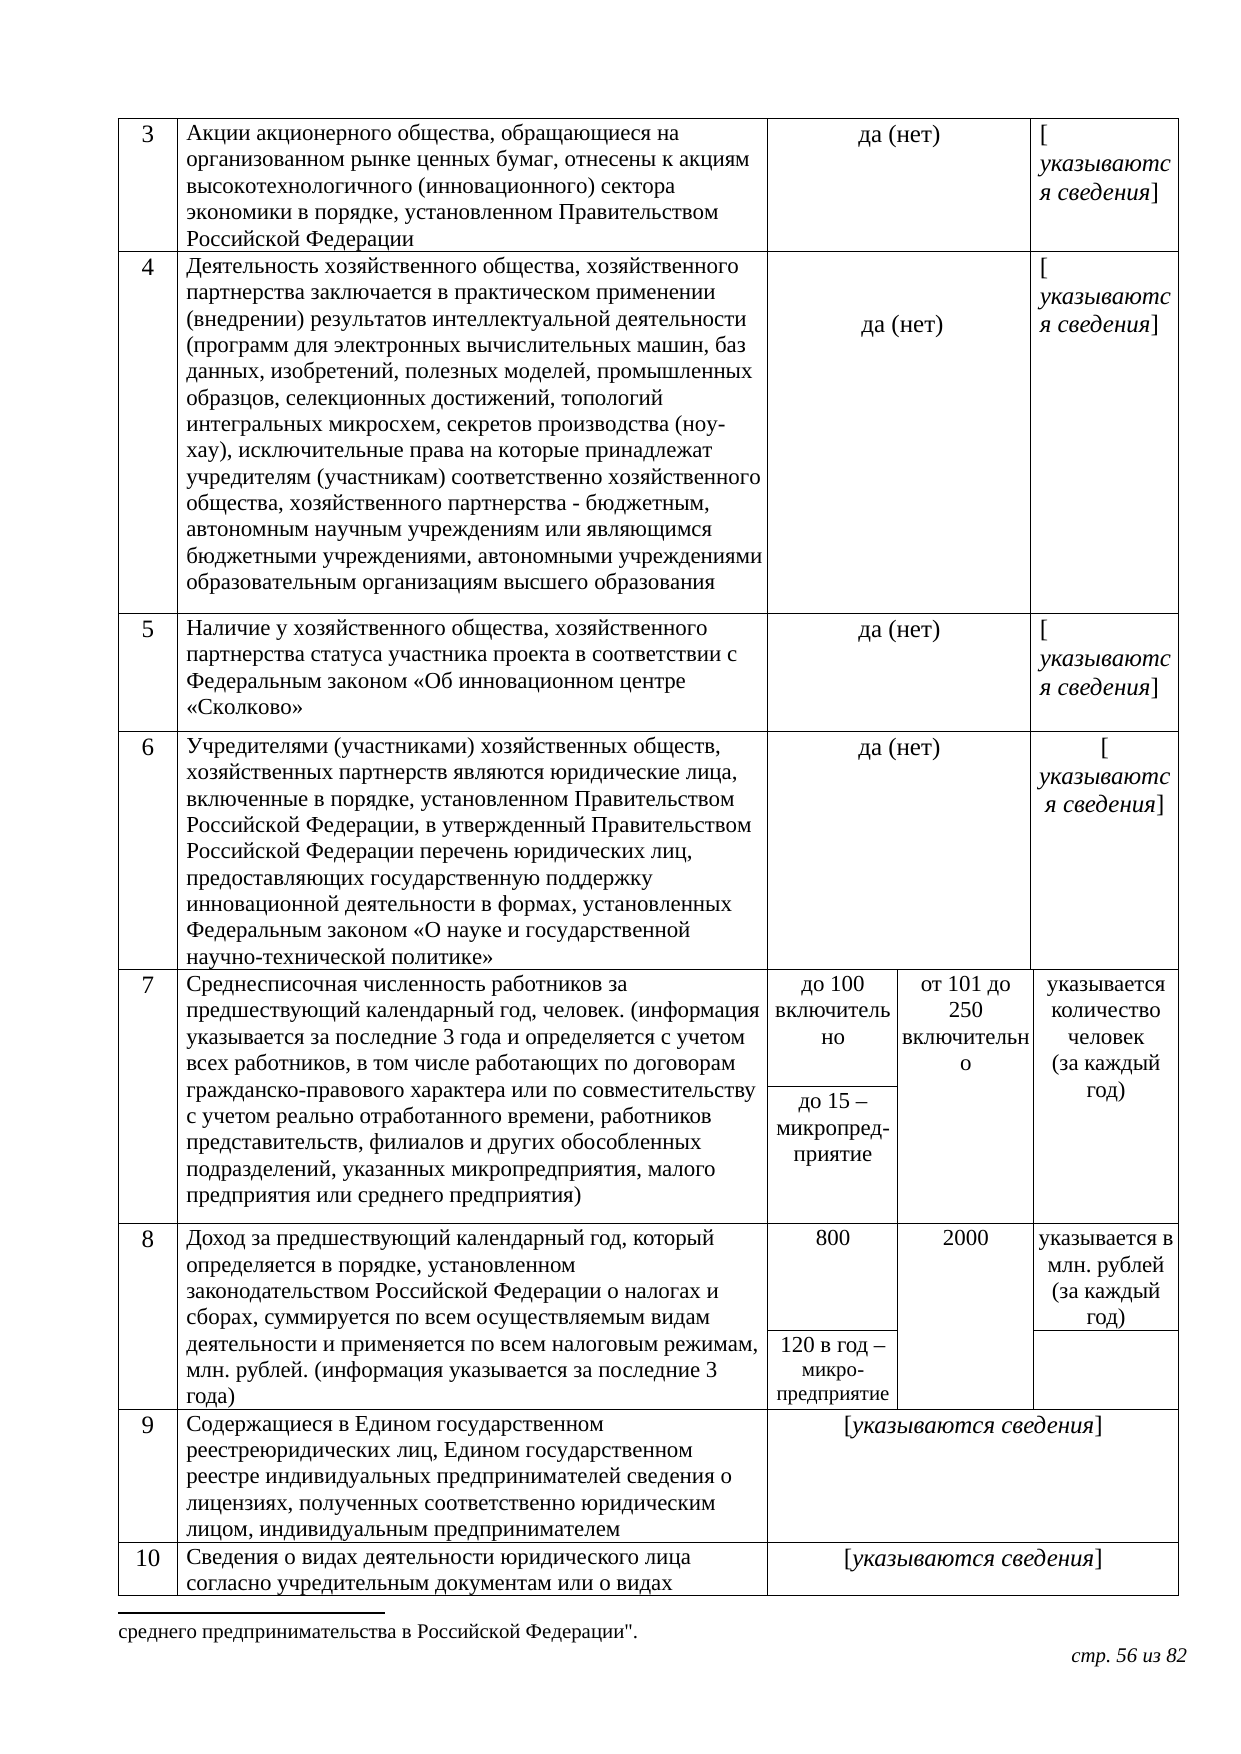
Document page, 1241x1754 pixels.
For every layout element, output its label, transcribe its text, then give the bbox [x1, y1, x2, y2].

table_cell [1034, 1331, 1178, 1409]
table_cell до 15 – микропредприятие [768, 1087, 897, 1223]
table_cell до 100 включительно [768, 970, 897, 1086]
table_cell 5 [119, 614, 177, 731]
table_cell да (нет) [768, 614, 1030, 731]
table_cell указывается в млн. рублей (за каждый год) [1034, 1224, 1178, 1330]
table_cell 8 [119, 1224, 177, 1409]
table_cell Деятельность хозяйственного общества, хозяйственного партнерства заключается в практическом применении (внедрении) результатов интеллектуальной деятельности (программ для электронных вычислительных машин, баз данных, изобретений, полезных моделей, промышленных образцов, селекционных достижений, топологий интегральных микросхем, секретов производства (ноу-хау), исключительные права на которые принадлежат учредителям (участникам) соответственно хозяйственного общества, хозяйственного партнерства - бюджетным, автономным научным учреждениям или являющимся бюджетными учреждениями, автономными учреждениями образовательным организациям высшего образования [178, 252, 767, 613]
table_cell 9 [119, 1410, 177, 1542]
table_cell Учредителями (участниками) хозяйственных обществ, хозяйственных партнерств являются юридические лица, включенные в порядке, установленном Правительством Российской Федерации, в утвержденный Правительством Российской Федерации перечень юридических лиц, предоставляющих государственную поддержку инновационной деятельности в формах, установленных Федеральным законом «О науке и государственной научно-технической политике» [178, 732, 767, 969]
table_cell Акции акционерного общества, обращающиеся на организованном рынке ценных бумаг, отнесены к акциям высокотехнологичного (инновационного) сектора экономики в порядке, установленном Правительством Российской Федерации [178, 119, 767, 251]
table_cell Среднесписочная численность работников за предшествующий календарный год, человек. (информация указывается за последние 3 года и определяется с учетом всех работников, в том числе работающих по договорам гражданско-правового характера или по совместительству с учетом реально отработанного времени, работников представительств, филиалов и других обособленных подразделений, указанных микропредприятия, малого предприятия или среднего предприятия) [178, 970, 767, 1223]
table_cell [1031, 119, 1178, 251]
table_cell да (нет) [768, 119, 1030, 251]
table_cell 10 [119, 1543, 177, 1595]
table_cell да (нет) [768, 252, 1030, 613]
table_cell 800 [768, 1224, 897, 1330]
table_cell 2000 [898, 1224, 1033, 1409]
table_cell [178, 1543, 767, 1595]
table_cell указывается количество человек (за каждый год) [1034, 970, 1178, 1223]
table_cell 7 [119, 970, 177, 1223]
table_cell Содержащиеся в Едином государственном реестреюридических лиц, Едином государственном реестре индивидуальных предпринимателей сведения о лицензиях, полученных соответственно юридическим лицом, индивидуальным предпринимателем [178, 1410, 767, 1542]
table_cell 3 [119, 119, 177, 251]
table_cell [768, 1543, 1178, 1595]
table_cell Наличие у хозяйственного общества, хозяйственного партнерства статуса участника проекта в соответствии с Федеральным законом «Об инновационном центре «Сколково» [178, 614, 767, 731]
table_cell [указываются сведения] [1031, 614, 1178, 731]
table_cell 120 в год – микропредприятие [768, 1331, 897, 1409]
table_cell от 101 до 250 включительно [898, 970, 1033, 1223]
table_cell [указываются сведения] [1031, 252, 1178, 613]
table_cell [указываются сведения] [768, 1410, 1178, 1542]
table_cell да (нет) [768, 732, 1030, 969]
table_cell [указываются сведения] [1031, 732, 1178, 969]
table_cell Доход за предшествующий календарный год, который определяется в порядке, установленном законодательством Российской Федерации о налогах и сборах, суммируется по всем осуществляемым видам деятельности и применяется по всем налоговым режимам, млн. рублей. (информация указывается за последние 3 года) [178, 1224, 767, 1409]
table_cell 4 [119, 252, 177, 613]
table_cell 6 [119, 732, 177, 969]
